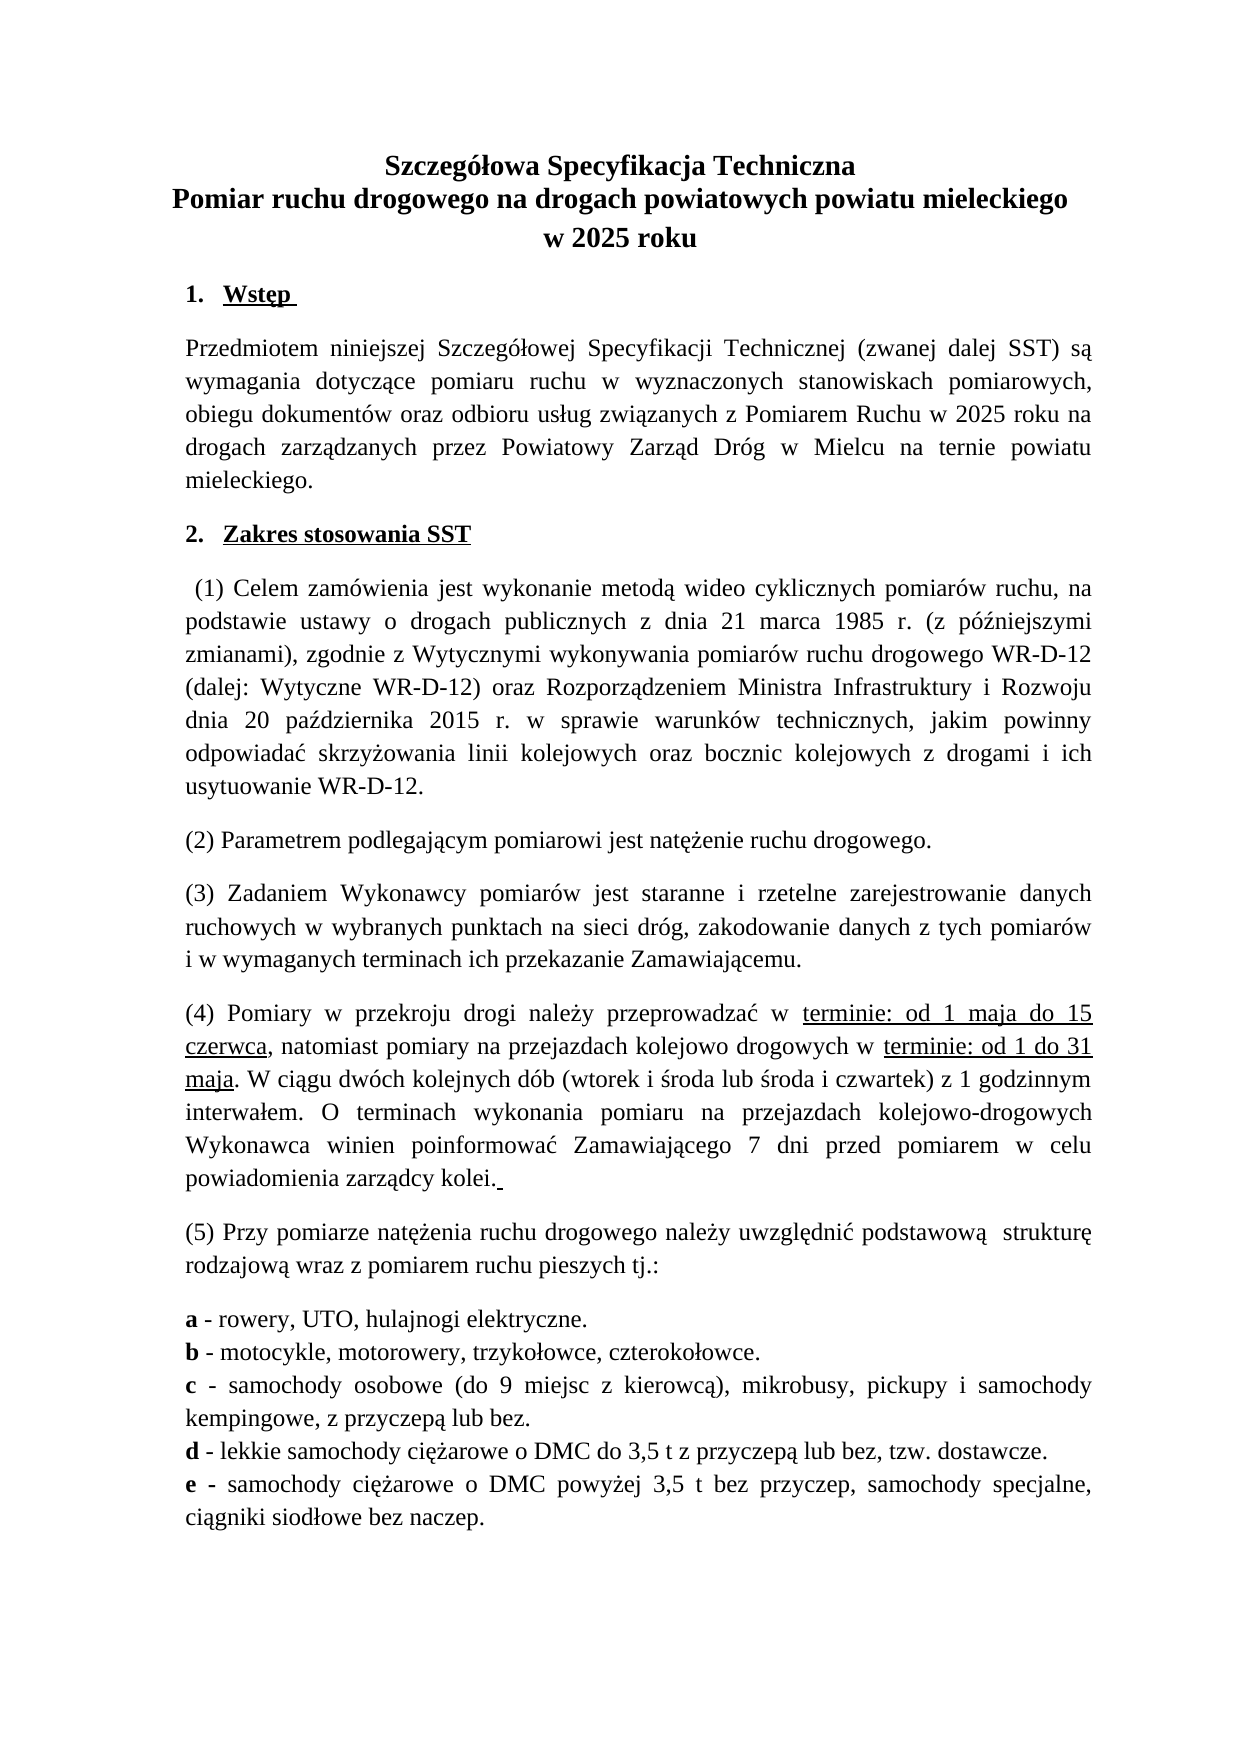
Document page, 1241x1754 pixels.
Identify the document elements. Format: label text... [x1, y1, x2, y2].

text (2) Parametrem podlegającym pomiarowi jest natężenie ruchu drogowego. [185, 825, 1093, 853]
text a - rowery, UTO, hulajnogi elektryczne. [185, 1304, 1093, 1333]
text d - lekkie samochody ciężarowe o DMC do 3,5 t z przyczepą lub bez, tzw. dostawcze. [185, 1436, 1093, 1465]
text (5) Przy pomiarze natężenia ruchu drogowego należy uwzględnić podstawową strukturę rodzajową wraz z pomiarem ruchu pieszych tj.: [185, 1217, 1093, 1279]
list Zakres stosowania SST [185, 519, 1093, 548]
text (3) Zadaniem Wykonawcy pomiarów jest staranne i rzetelne zarejestrowanie danych ruchowych w wybranych punktach na sieci dróg, zakodowanie danych z tych pomiarów i w wymaganych terminach ich przekazanie Zamawiającemu. [185, 878, 1093, 973]
text Pomiar ruchu drogowego na drogach powiatowych powiatu mieleckiego w 2025 roku [148, 181, 1093, 253]
text Przedmiotem niniejszej Szczegółowej Specyfikacji Technicznej (zwanej dalej SST) są wymagania dotyczące pomiaru ruchu w wyznaczonych stanowiskach pomiarowych, obiegu dokumentów oraz odbioru usług związanych z Pomiarem Ruchu w 2025 roku na drogach zarządzanych przez Powiatowy Zarząd Dróg w Mielcu na ternie powiatu mieleckiego. [185, 333, 1093, 494]
text (4) Pomiary w przekroju drogi należy przeprowadzać w terminie: od 1 maja do 15 czerwca, natomiast pomiary na przejazdach kolejowo drogowych w terminie: od 1 do 31 maja. W ciągu dwóch kolejnych dób (wtorek i środa lub środa i czwartek) z 1 godzinnym interwałem. O terminach wykonania pomiaru na przejazdach kolejowo-drogowych Wykonawca winien poinformować Zamawiającego 7 dni przed pomiarem w celu powiadomienia zarządcy kolei. [185, 998, 1093, 1192]
list Wstęp [185, 279, 1093, 308]
text c - samochody osobowe (do 9 miejsc z kierowcą), mikrobusy, pickupy i samochody kempingowe, z przyczepą lub bez. [185, 1370, 1093, 1432]
text e - samochody ciężarowe o DMC powyżej 3,5 t bez przyczep, samochody specjalne, ciągniki siodłowe bez naczep. [185, 1469, 1093, 1531]
text Szczegółowa Specyfikacja Techniczna [148, 148, 1093, 181]
text (1) Celem zamówienia jest wykonanie metodą wideo cyklicznych pomiarów ruchu, na podstawie ustawy o drogach publicznych z dnia 21 marca 1985 r. (z późniejszymi zmianami), zgodnie z Wytycznymi wykonywania pomiarów ruchu drogowego WR-D-12 (dalej: Wytyczne WR-D-12) oraz Rozporządzeniem Ministra Infrastruktury i Rozwoju dnia 20 października 2015 r. w sprawie warunków technicznych, jakim powinny odpowiadać skrzyżowania linii kolejowych oraz bocznic kolejowych z drogami i ich usytuowanie WR-D-12. [185, 573, 1093, 799]
text b - motocykle, motorowery, trzykołowce, czterokołowce. [185, 1337, 1093, 1366]
